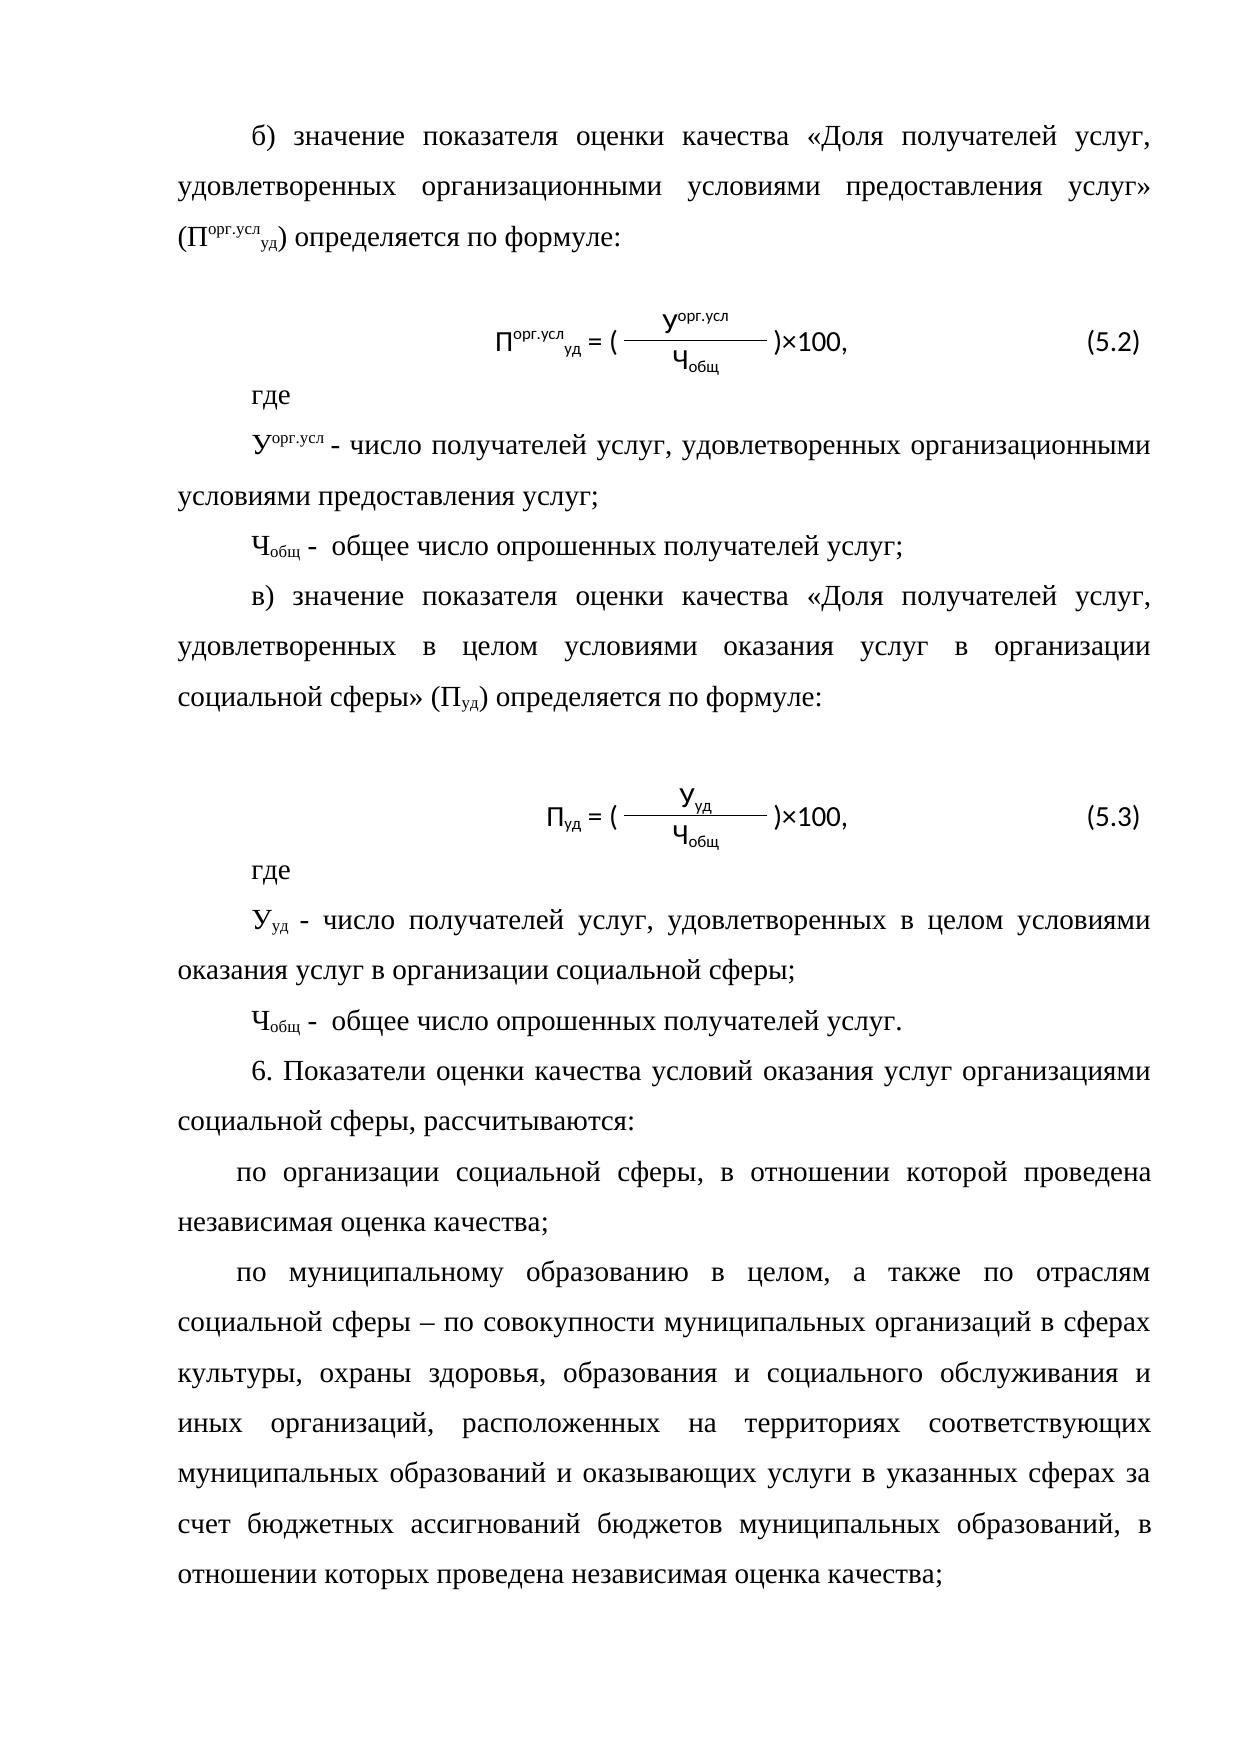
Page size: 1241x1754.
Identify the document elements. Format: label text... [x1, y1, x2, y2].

text Чобщ - общее число опрошенных получателей услуг; [177, 528, 1152, 561]
list по муниципальному образованию в целом, а также по отраслям социальной сферы – по совокупности муниципальных организаций в сферах культуры, охраны здоровья, образования и социального обслуживания и иных организаций, расположенных на территориях соответствующих муниципальных образований и оказывающих услуги в указанных сферах за счет бюджетных ассигнований бюджетов муниципальных образований, в отношении которых проведена независимая оценка качества; [177, 1254, 1152, 1590]
text Ууд - число получателей услуг, удовлетворенных в целом условиями оказания услуг в организации социальной сферы; [177, 902, 1152, 986]
table_cell Чобщ [624, 816, 767, 852]
table_header )×100, [767, 780, 888, 852]
table_cell Чобщ [624, 341, 767, 377]
table_header Пуд = ( [394, 780, 624, 852]
text б) значение показателя оценки качества «Доля получателей услуг, удовлетворенных организационными условиями предоставления услуг» (Порг.услуд) определяется по формуле: [177, 118, 1152, 252]
text в) значение показателя оценки качества «Доля получателей услуг, удовлетворенных в целом условиями оказания услуг в организации социальной сферы» (Пуд) определяется по формуле: [177, 578, 1152, 712]
text 6. Показатели оценки качества условий оказания услуг организациями социальной сферы, рассчитываются: [177, 1053, 1152, 1137]
text где [177, 377, 1152, 411]
text где [177, 852, 1152, 885]
table_header (5.2) [888, 305, 1152, 377]
table_header Порг.услуд = ( [394, 305, 624, 377]
list по организации социальной сферы, в отношении которой проведена независимая оценка качества; [177, 1154, 1152, 1237]
table_header )×100, [767, 305, 888, 377]
text Уорг.усл - число получателей услуг, удовлетворенных организационными условиями предоставления услуг; [177, 427, 1152, 511]
table_header Уорг.усл [624, 305, 767, 340]
table_header Ууд [624, 780, 767, 815]
text Чобщ - общее число опрошенных получателей услуг. [177, 1003, 1152, 1036]
table_header (5.3) [888, 780, 1152, 852]
